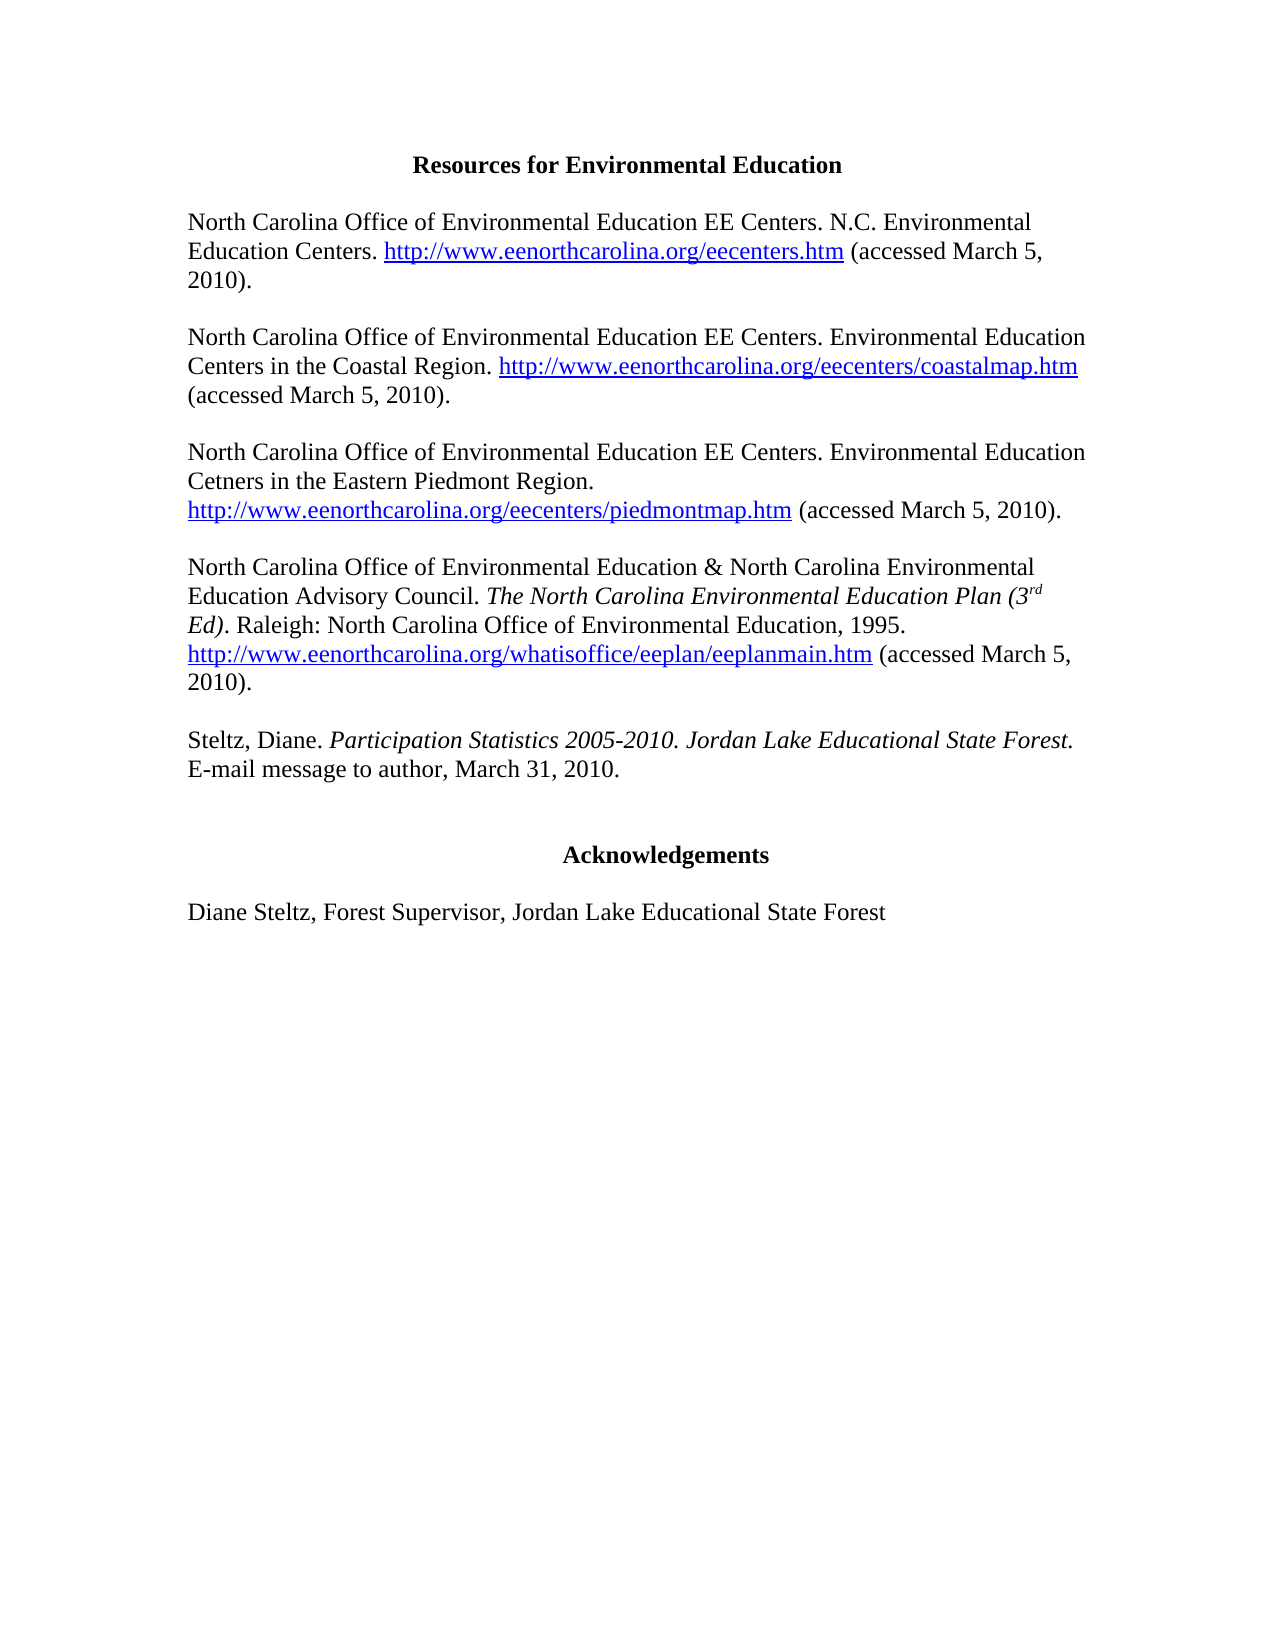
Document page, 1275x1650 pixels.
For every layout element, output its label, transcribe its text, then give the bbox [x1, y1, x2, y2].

text Acknowledgements [187, 840, 1087, 869]
text North Carolina Office of Environmental Education EE Centers. N.C. Environmental Education Centers. http://www.eenorthcarolina.org/eecenters.htm (accessed March 5, 2010). [187, 207, 1087, 294]
text Resources for Environmental Education [187, 150, 1087, 179]
text Diane Steltz, Forest Supervisor, Jordan Lake Educational State Forest [187, 897, 1087, 926]
text Steltz, Diane. Participation Statistics 2005-2010. Jordan Lake Educational State Forest. E-mail message to author, March 31, 2010. [187, 725, 1087, 782]
text North Carolina Office of Environmental Education & North Carolina Environmental Education Advisory Council. The North Carolina Environmental Education Plan (3rd Ed). Raleigh: North Carolina Office of Environmental Education, 1995. http://www.eenorthcarolina.org/whatisoffice/eeplan/eeplanmain.htm (accessed March 5, 2010). [187, 552, 1087, 696]
text North Carolina Office of Environmental Education EE Centers. Environmental Education Centers in the Coastal Region. http://www.eenorthcarolina.org/eecenters/coastalmap.htm (accessed March 5, 2010). [187, 322, 1087, 409]
text North Carolina Office of Environmental Education EE Centers. Environmental Education Cetners in the Eastern Piedmont Region. http://www.eenorthcarolina.org/eecenters/piedmontmap.htm (accessed March 5, 2010). [187, 437, 1087, 524]
